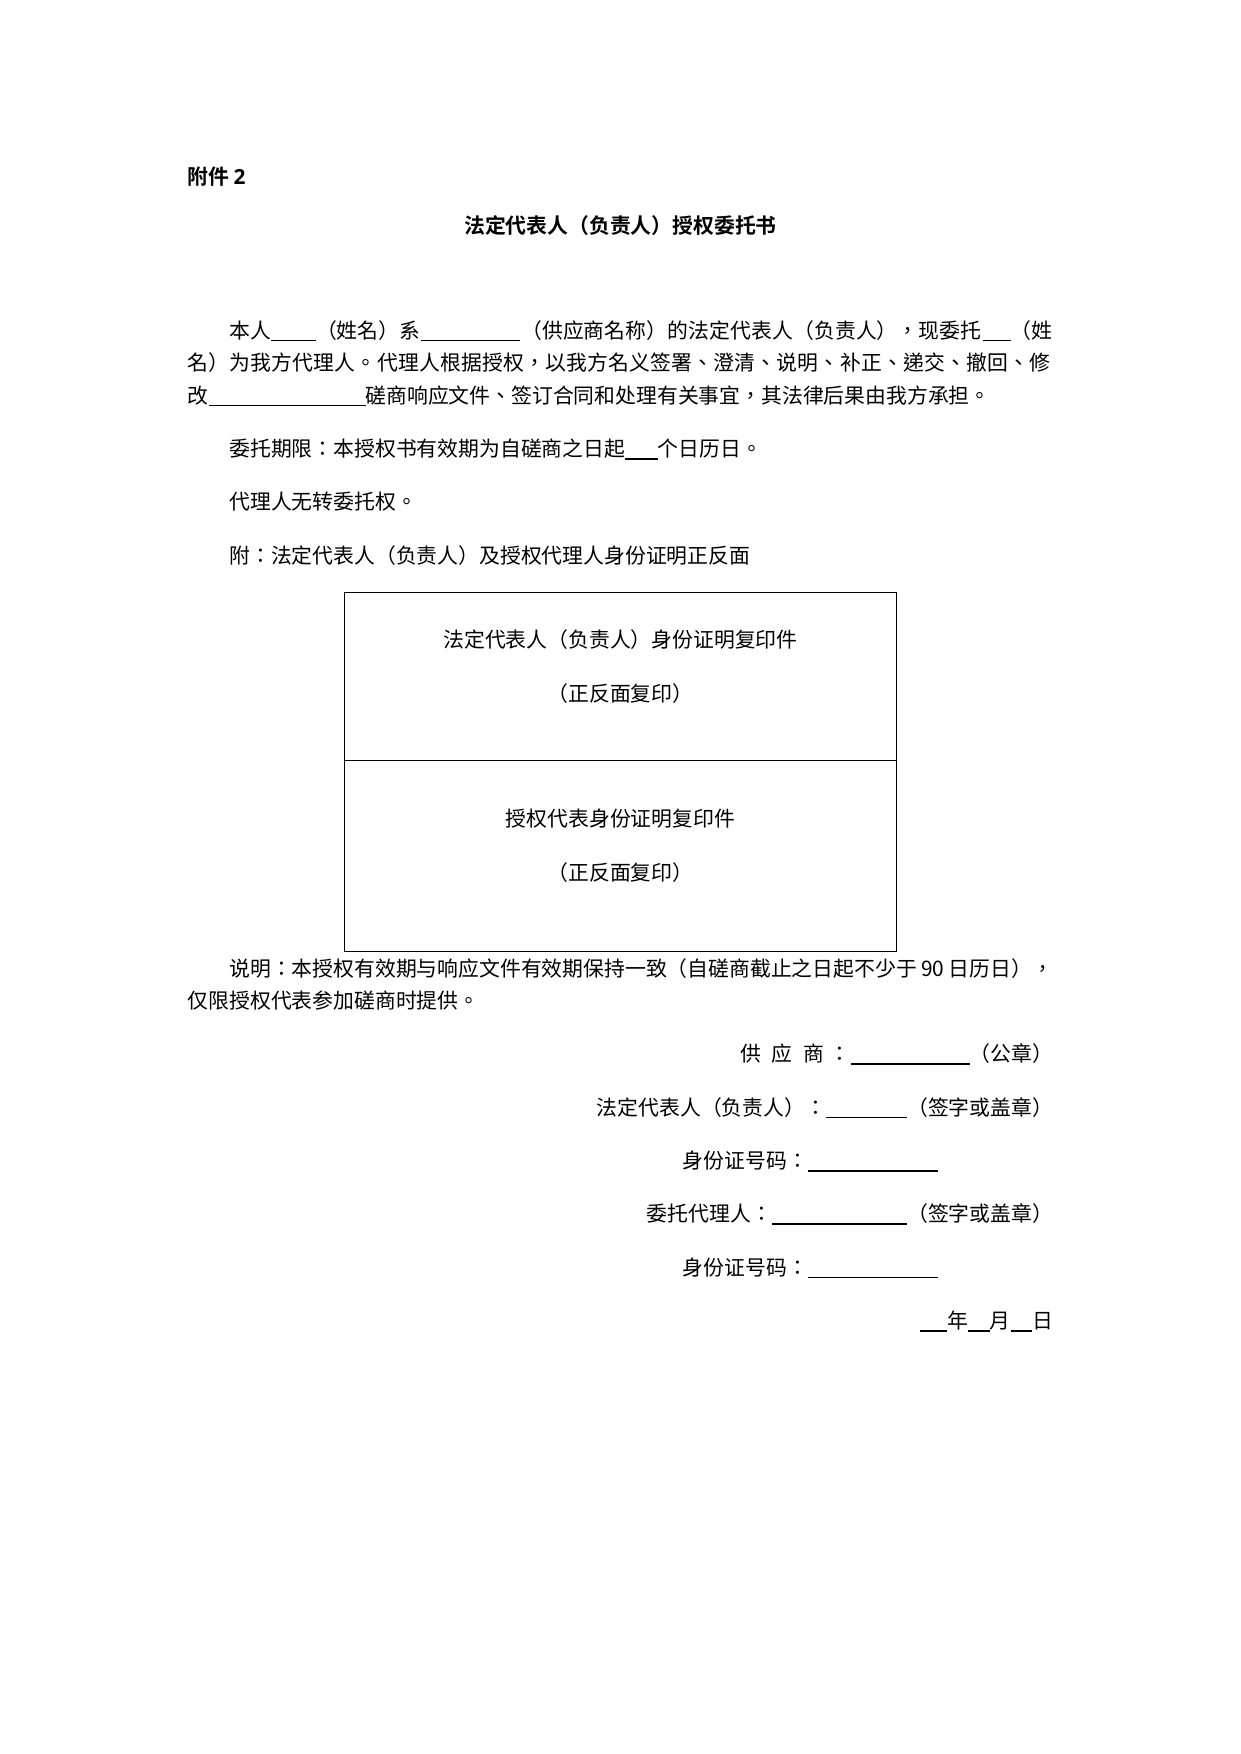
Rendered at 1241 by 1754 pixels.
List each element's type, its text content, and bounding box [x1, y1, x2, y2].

text 附：法定代表人（负责人）及授权代理人身份证明正反面 [187, 539, 1053, 571]
table_header 法定代表人（负责人）身份证明复印件 （正反面复印） [345, 593, 896, 760]
text 本人 （姓名）系 （供应商名称）的法定代表人（负责人），现委托 （姓名）为我方代理人。代理人根据授权，以我方名义签署、澄清、说明、补正、递交、撤回、修改 磋商响应文件、签订合同和处理有关事宜，其法律后果由我方承担。 [187, 314, 1053, 411]
text 供 应 商 ： （公章） [187, 1037, 1053, 1070]
text 委托代理人： （签字或盖章） [187, 1197, 1053, 1230]
table_cell 授权代表身份证明复印件 （正反面复印） [345, 761, 896, 951]
text 年 月 日 [187, 1304, 1053, 1337]
text 附件2 [187, 162, 1053, 190]
text 法定代表人（负责人）授权委托书 [187, 211, 1053, 240]
text 法定代表人（负责人）： （签字或盖章） [187, 1091, 1053, 1123]
text 身份证号码： [187, 1251, 1053, 1283]
text 身份证号码： [187, 1144, 1053, 1177]
text 代理人无转委托权。 [187, 486, 1053, 518]
text 委托期限：本授权书有效期为自磋商之日起 个日历日。 [187, 432, 1053, 465]
text 说明：本授权有效期与响应文件有效期保持一致（自磋商截止之日起不少于90日历日），仅限授权代表参加磋商时提供。 [187, 952, 1053, 1017]
